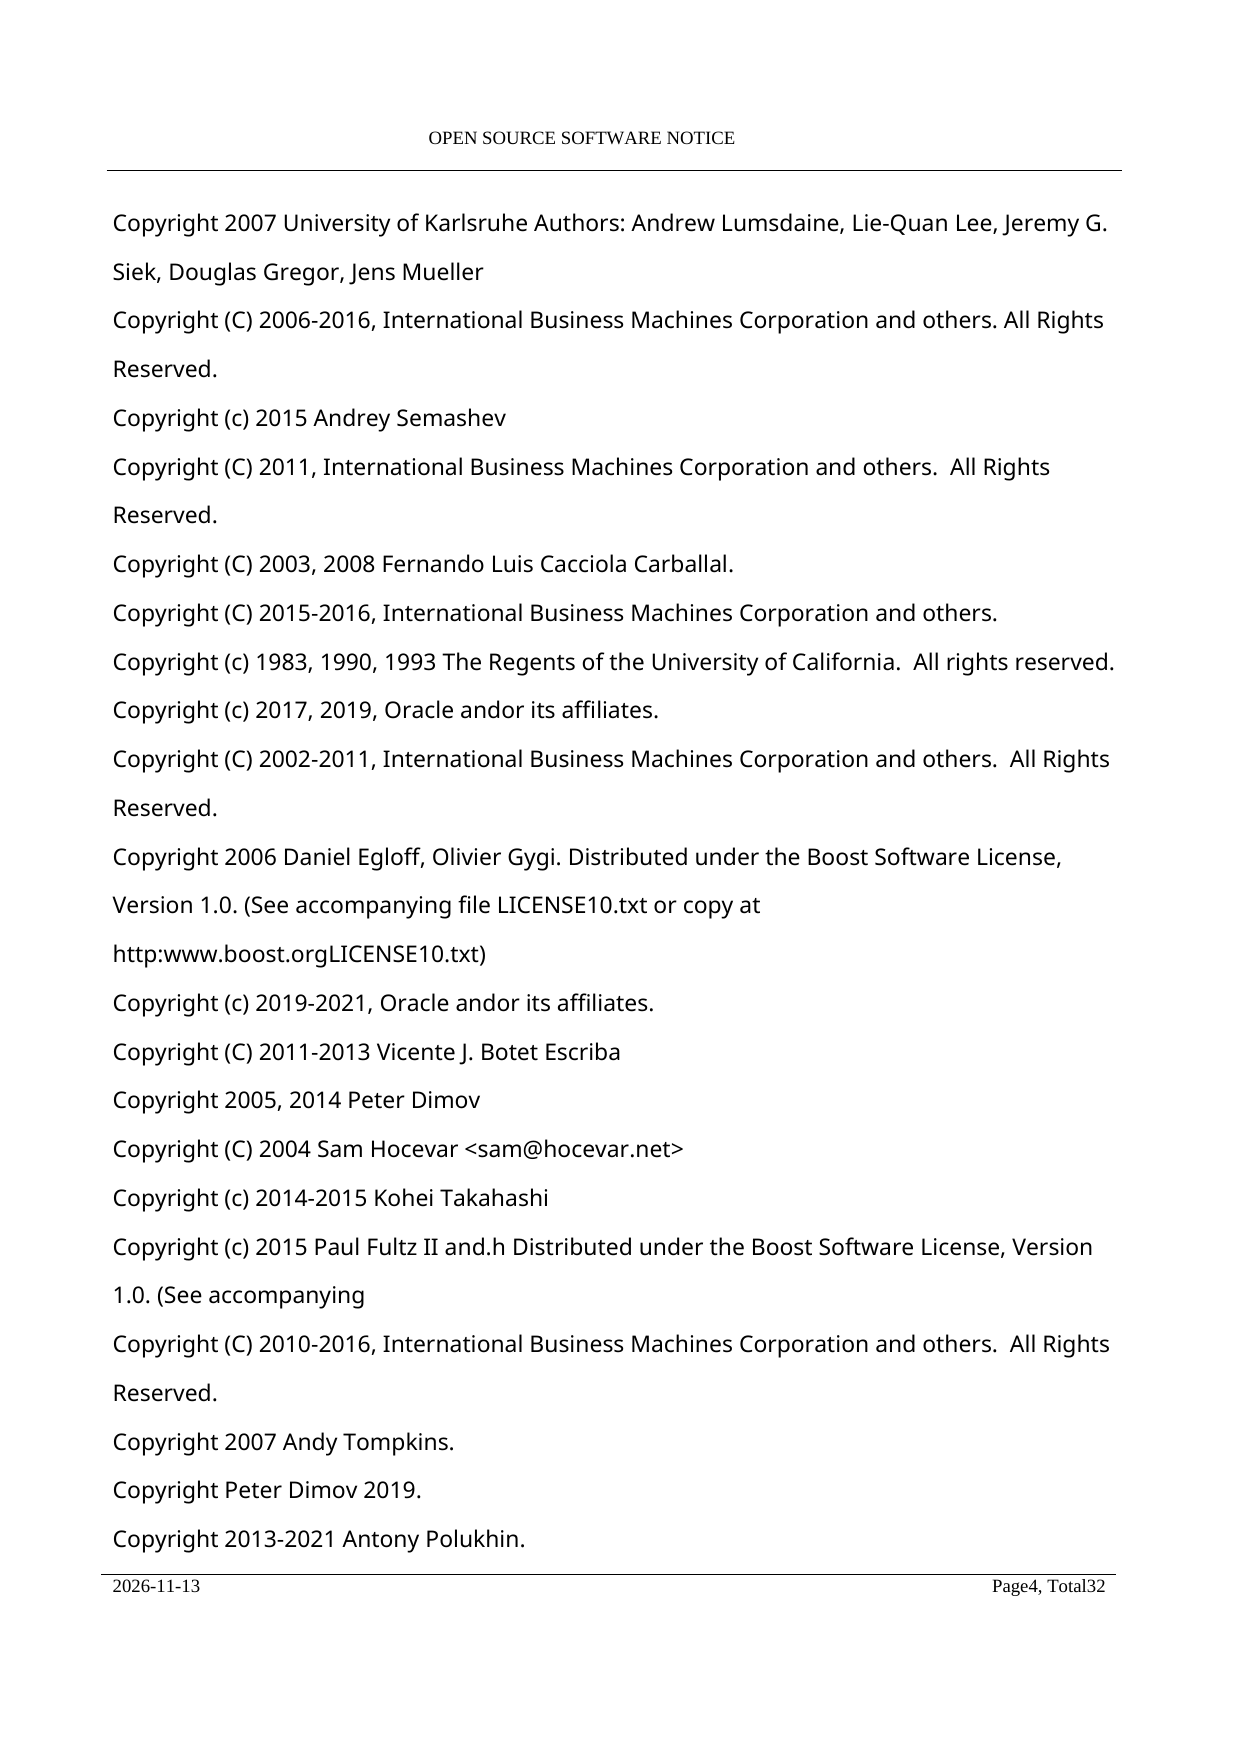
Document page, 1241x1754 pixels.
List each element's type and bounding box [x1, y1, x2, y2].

text [112, 206, 1128, 1555]
